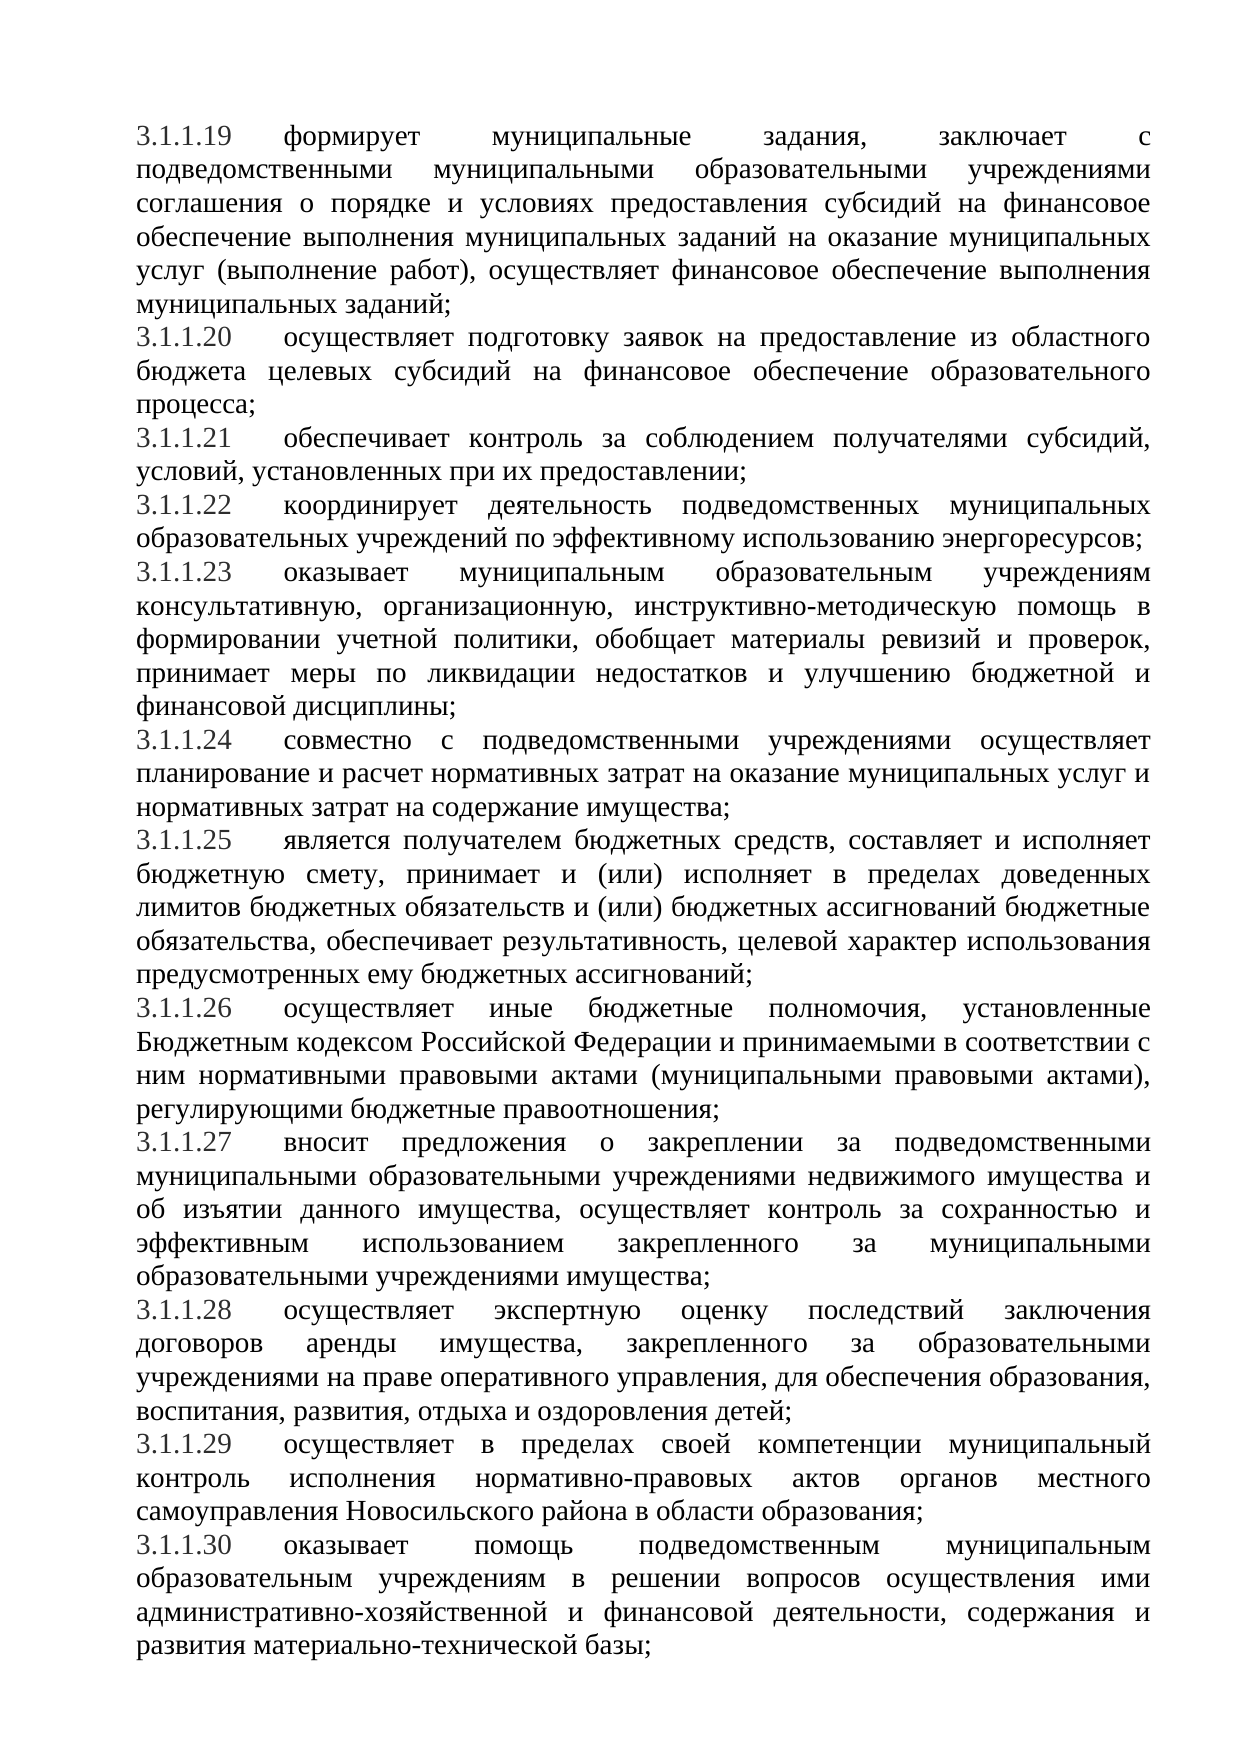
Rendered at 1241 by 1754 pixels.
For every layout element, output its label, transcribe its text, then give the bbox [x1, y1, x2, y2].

list совместно с подведомственными учреждениями осуществляет планирование и расчет нормативных затрат на оказание муниципальных услуг и нормативных затрат на содержание имущества; [136, 722, 1152, 822]
list осуществляет в пределах своей компетенции муниципальный контроль исполнения нормативно-правовых актов органов местного самоуправления Новосильского района в области образования; [136, 1426, 1152, 1527]
list является получателем бюджетных средств, составляет и исполняет бюджетную смету, принимает и (или) исполняет в пределах доведенных лимитов бюджетных обязательств и (или) бюджетных ассигнований бюджетные обязательства, обеспечивает результативность, целевой характер использования предусмотренных ему бюджетных ассигнований; [136, 822, 1152, 990]
list вносит предложения о закреплении за подведомственными муниципальными образовательными учреждениями недвижимого имущества и об изъятии данного имущества, осуществляет контроль за сохранностью и эффективным использованием закрепленного за муниципальными образовательными учреждениями имущества; [136, 1124, 1152, 1292]
list координирует деятельность подведомственных муниципальных образовательных учреждений по эффективному использованию энергоресурсов; [136, 487, 1152, 554]
list оказывает помощь подведомственным муниципальным образовательным учреждениям в решении вопросов осуществления ими административно-хозяйственной и финансовой деятельности, содержания и развития материально-технической базы; [136, 1527, 1152, 1661]
list оказывает муниципальным образовательным учреждениям консультативную, организационную, инструктивно-методическую помощь в формировании учетной политики, обобщает материалы ревизий и проверок, принимает меры по ликвидации недостатков и улучшению бюджетной и финансовой дисциплины; [136, 554, 1152, 722]
list осуществляет экспертную оценку последствий заключения договоров аренды имущества, закрепленного за образовательными учреждениями на праве оперативного управления, для обеспечения образования, воспитания, развития, отдыха и оздоровления детей; [136, 1292, 1152, 1426]
list формирует муниципальные задания, заключает с подведомственными муниципальными образовательными учреждениями соглашения о порядке и условиях предоставления субсидий на финансовое обеспечение выполнения муниципальных заданий на оказание муниципальных услуг (выполнение работ), осуществляет финансовое обеспечение выполнения муниципальных заданий; [136, 118, 1152, 319]
list обеспечивает контроль за соблюдением получателями субсидий, условий, установленных при их предоставлении; [136, 420, 1152, 487]
list осуществляет иные бюджетные полномочия, установленные Бюджетным кодексом Российской Федерации и принимаемыми в соответствии с ним нормативными правовыми актами (муниципальными правовыми актами), регулирующими бюджетные правоотношения; [136, 990, 1152, 1124]
list осуществляет подготовку заявок на предоставление из областного бюджета целевых субсидий на финансовое обеспечение образовательного процесса; [136, 319, 1152, 420]
